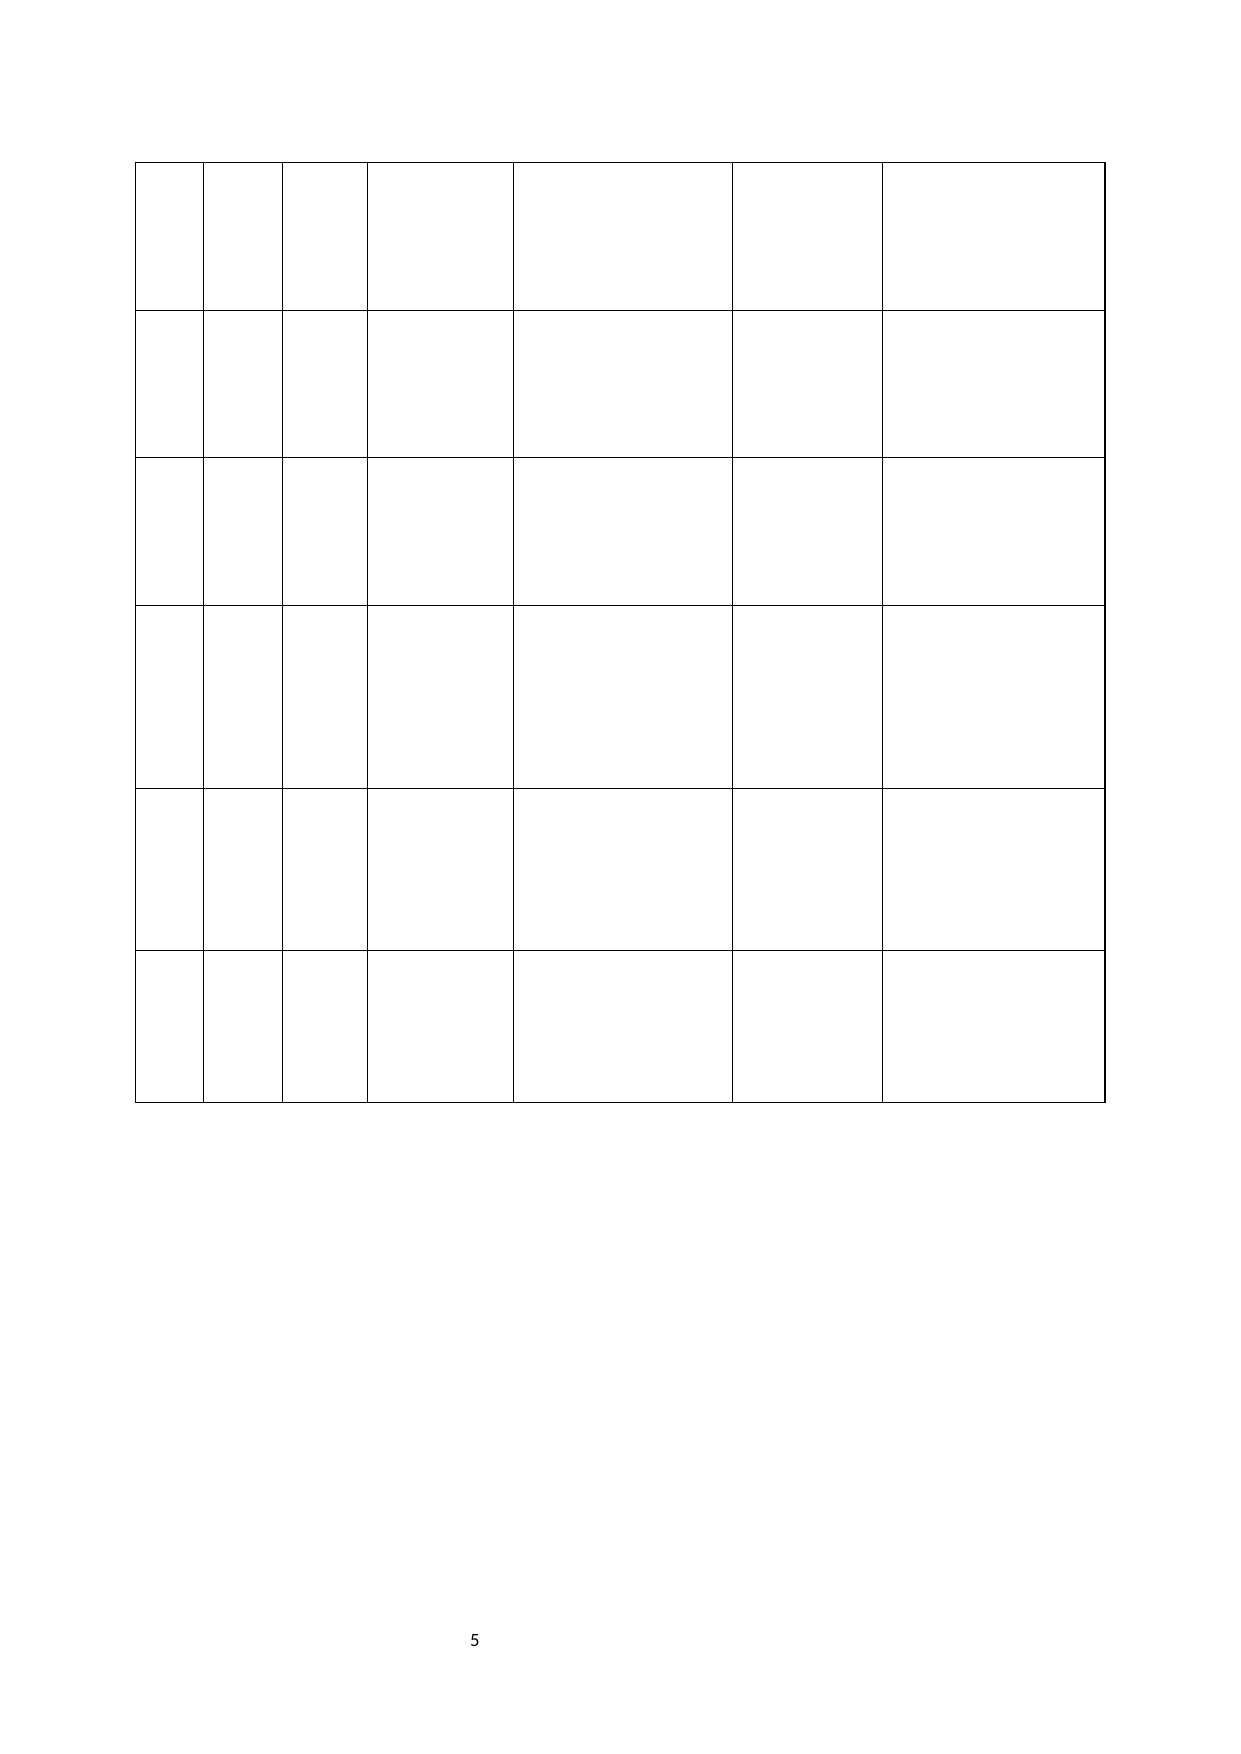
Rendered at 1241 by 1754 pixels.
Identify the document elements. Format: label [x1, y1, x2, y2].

table_cell [883, 789, 1104, 950]
table_cell [733, 951, 882, 1102]
table_cell [733, 311, 882, 457]
table_cell [368, 163, 513, 309]
table_cell [368, 458, 513, 605]
table_cell [368, 606, 513, 788]
table_cell [883, 163, 1104, 309]
table_cell [204, 311, 282, 457]
table_cell [733, 789, 882, 950]
table_cell [283, 163, 367, 309]
table_cell [368, 951, 513, 1102]
table_cell [136, 606, 203, 788]
table_cell [514, 458, 732, 605]
table_cell [204, 951, 282, 1102]
table_cell [733, 458, 882, 605]
table_cell [883, 458, 1104, 605]
table_cell [136, 789, 203, 950]
table_cell [204, 789, 282, 950]
table_cell [514, 606, 732, 788]
table_cell [136, 163, 203, 309]
table_cell [883, 951, 1104, 1102]
table_cell [136, 458, 203, 605]
table_cell [883, 311, 1104, 457]
table_cell [733, 163, 882, 309]
table_cell [283, 951, 367, 1102]
table_cell [283, 458, 367, 605]
table_cell [136, 951, 203, 1102]
table_cell [514, 311, 732, 457]
table_cell [136, 311, 203, 457]
table_cell [283, 789, 367, 950]
table_cell [883, 606, 1104, 788]
table_cell [204, 163, 282, 309]
table_cell [283, 606, 367, 788]
table_cell [368, 789, 513, 950]
table_cell [204, 606, 282, 788]
table_cell [514, 951, 732, 1102]
table_cell [733, 606, 882, 788]
table_cell [514, 163, 732, 309]
table_cell [283, 311, 367, 457]
table_cell [204, 458, 282, 605]
table_cell [514, 789, 732, 950]
table_cell [368, 311, 513, 457]
